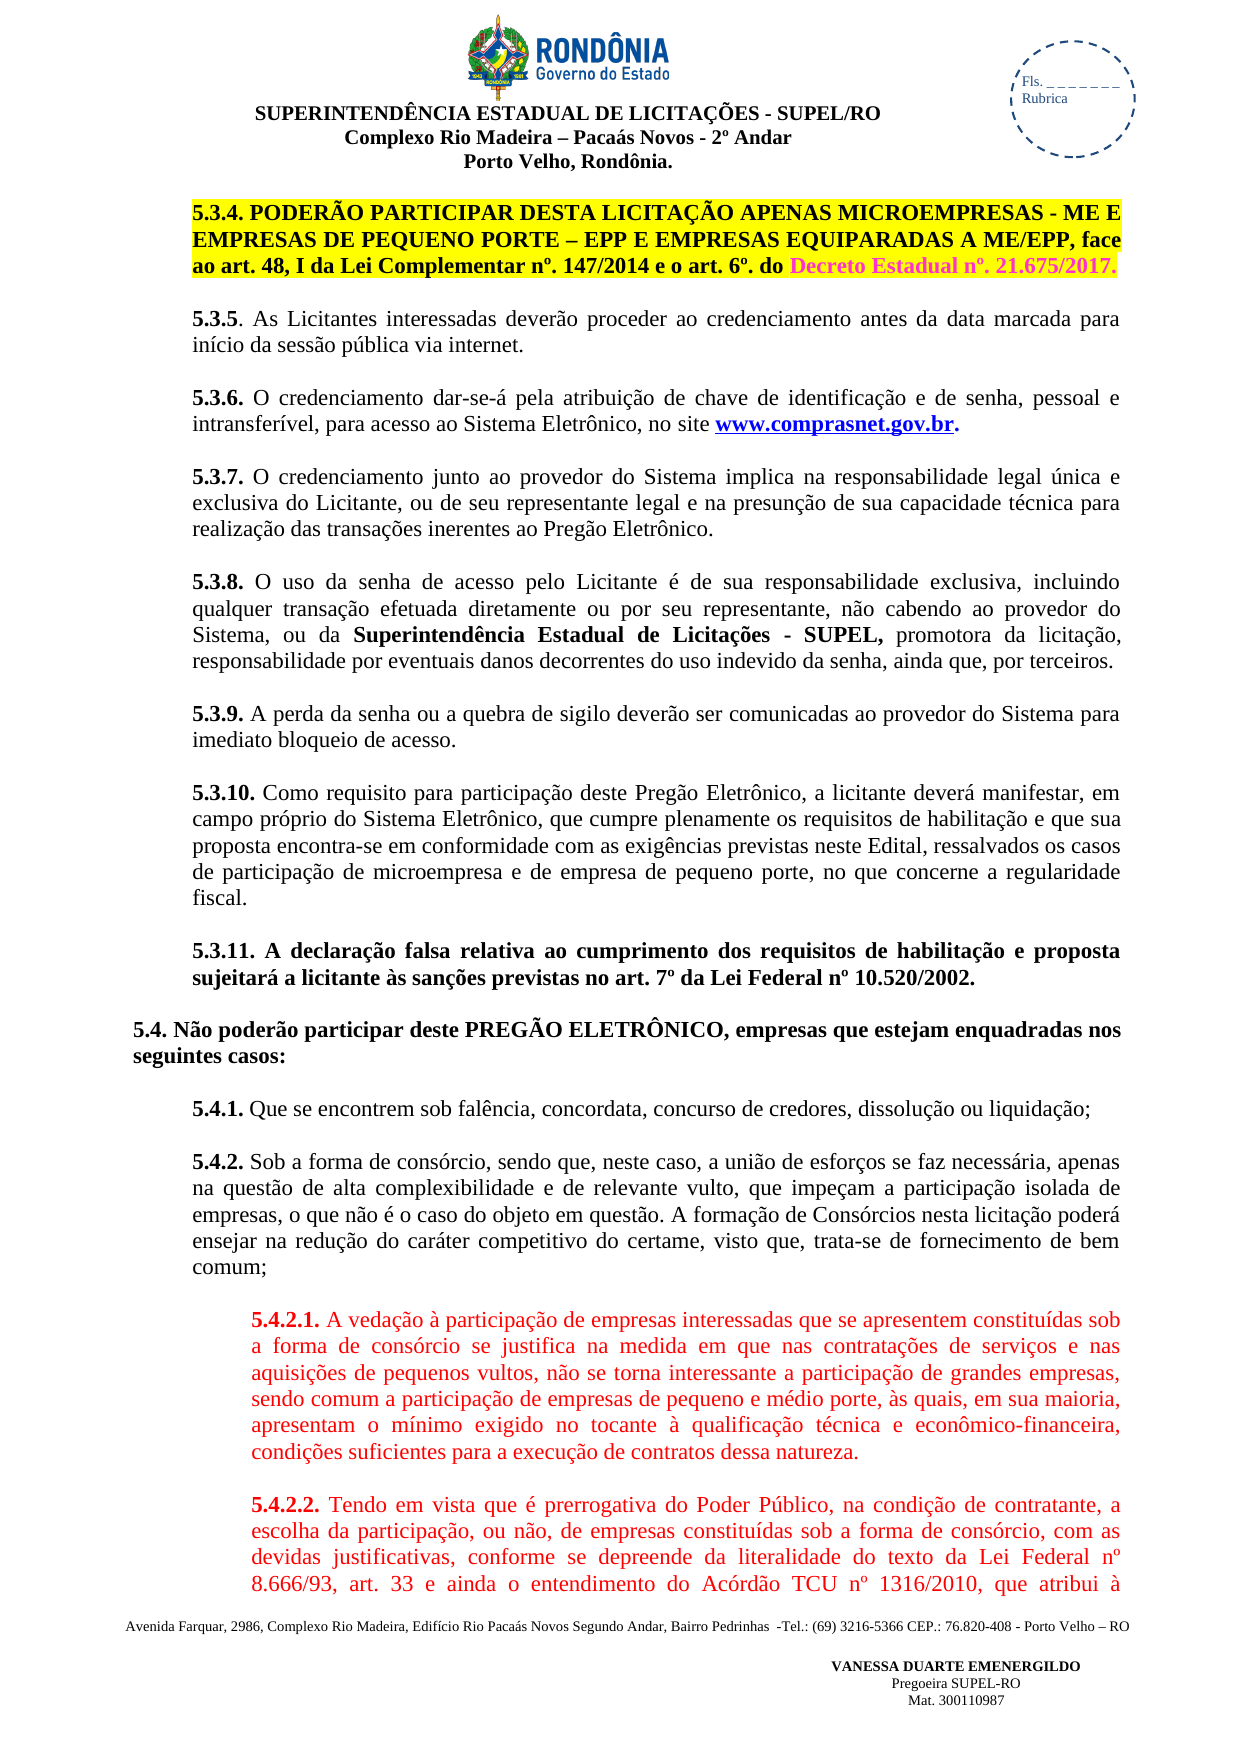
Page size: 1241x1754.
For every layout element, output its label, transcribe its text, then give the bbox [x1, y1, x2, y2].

text 5.4.1. Que se encontrem sob falência, concordata, concurso de credores, dissolução ou liquidação; [192, 1095, 1122, 1122]
picture [467, 14, 669, 101]
text 5.3.11. A declaração falsa relativa ao cumprimento dos requisitos de habilitação e proposta sujeitará a licitante às sanções previstas no art. 7º da Lei Federal nº 10.520/2002. [192, 937, 1122, 990]
text 5.4. Não poderão participar deste PREGÃO ELETRÔNICO, empresas que estejam enquadradas nos seguintes casos: [133, 1016, 1122, 1069]
text 5.3.7. O credenciamento junto ao provedor do Sistema implica na responsabilidade legal única e exclusiva do Licitante, ou de seu representante legal e na presunção de sua capacidade técnica para realização das transações inerentes ao Pregão Eletrônico. [192, 463, 1122, 542]
text 5.3.6. O credenciamento dar-se-á pela atribuição de chave de identificação e de senha, pessoal e intransferível, para acesso ao Sistema Eletrônico, no site www.comprasnet.gov.br. [192, 384, 1122, 436]
text 5.3.10. Como requisito para participação deste Pregão Eletrônico, a licitante deverá manifestar, em campo próprio do Sistema Eletrônico, que cumpre plenamente os requisitos de habilitação e que sua proposta encontra-se em conformidade com as exigências previstas neste Edital, ressalvados os casos de participação de microempresa e de empresa de pequeno porte, no que concerne a regularidade fiscal. [192, 779, 1122, 911]
text 5.4.2. Sob a forma de consórcio, sendo que, neste caso, a união de esforços se faz necessária, apenas na questão de alta complexibilidade e de relevante vulto, que impeçam a participação isolada de empresas, o que não é o caso do objeto em questão. A formação de Consórcios nesta licitação poderá ensejar na redução do caráter competitivo do certame, visto que, trata-se de fornecimento de bem comum; [192, 1148, 1122, 1280]
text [251, 1491, 1122, 1596]
subtitle 5.3.8. O uso da senha de acesso pelo Licitante é de sua responsabilidade exclusiva, incluindo qualquer transação efetuada diretamente ou por seu representante, não cabendo ao provedor do Sistema, ou da Superintendência Estadual de Licitações - SUPEL, promotora da licitação, responsabilidade por eventuais danos decorrentes do uso indevido da senha, ainda que, por terceiros. [192, 568, 1122, 674]
text 5.3.5. As Licitantes interessadas deverão proceder ao credenciamento antes da data marcada para início da sessão pública via internet. [192, 305, 1122, 357]
text 5.4.2.1. A vedação à participação de empresas interessadas que se apresentem constituídas sob a forma de consórcio se justifica na medida em que nas contratações de serviços e nas aquisições de pequenos vultos, não se torna interessante a participação de grandes empresas, sendo comum a participação de empresas de pequeno e médio porte, às quais, em sua maioria, apresentam o mínimo exigido no tocante à qualificação técnica e econômico-financeira, condições suficientes para a execução de contratos dessa natureza. [251, 1306, 1122, 1464]
text 5.3.9. A perda da senha ou a quebra de sigilo deverão ser comunicadas ao provedor do Sistema para imediato bloqueio de acesso. [192, 700, 1122, 753]
